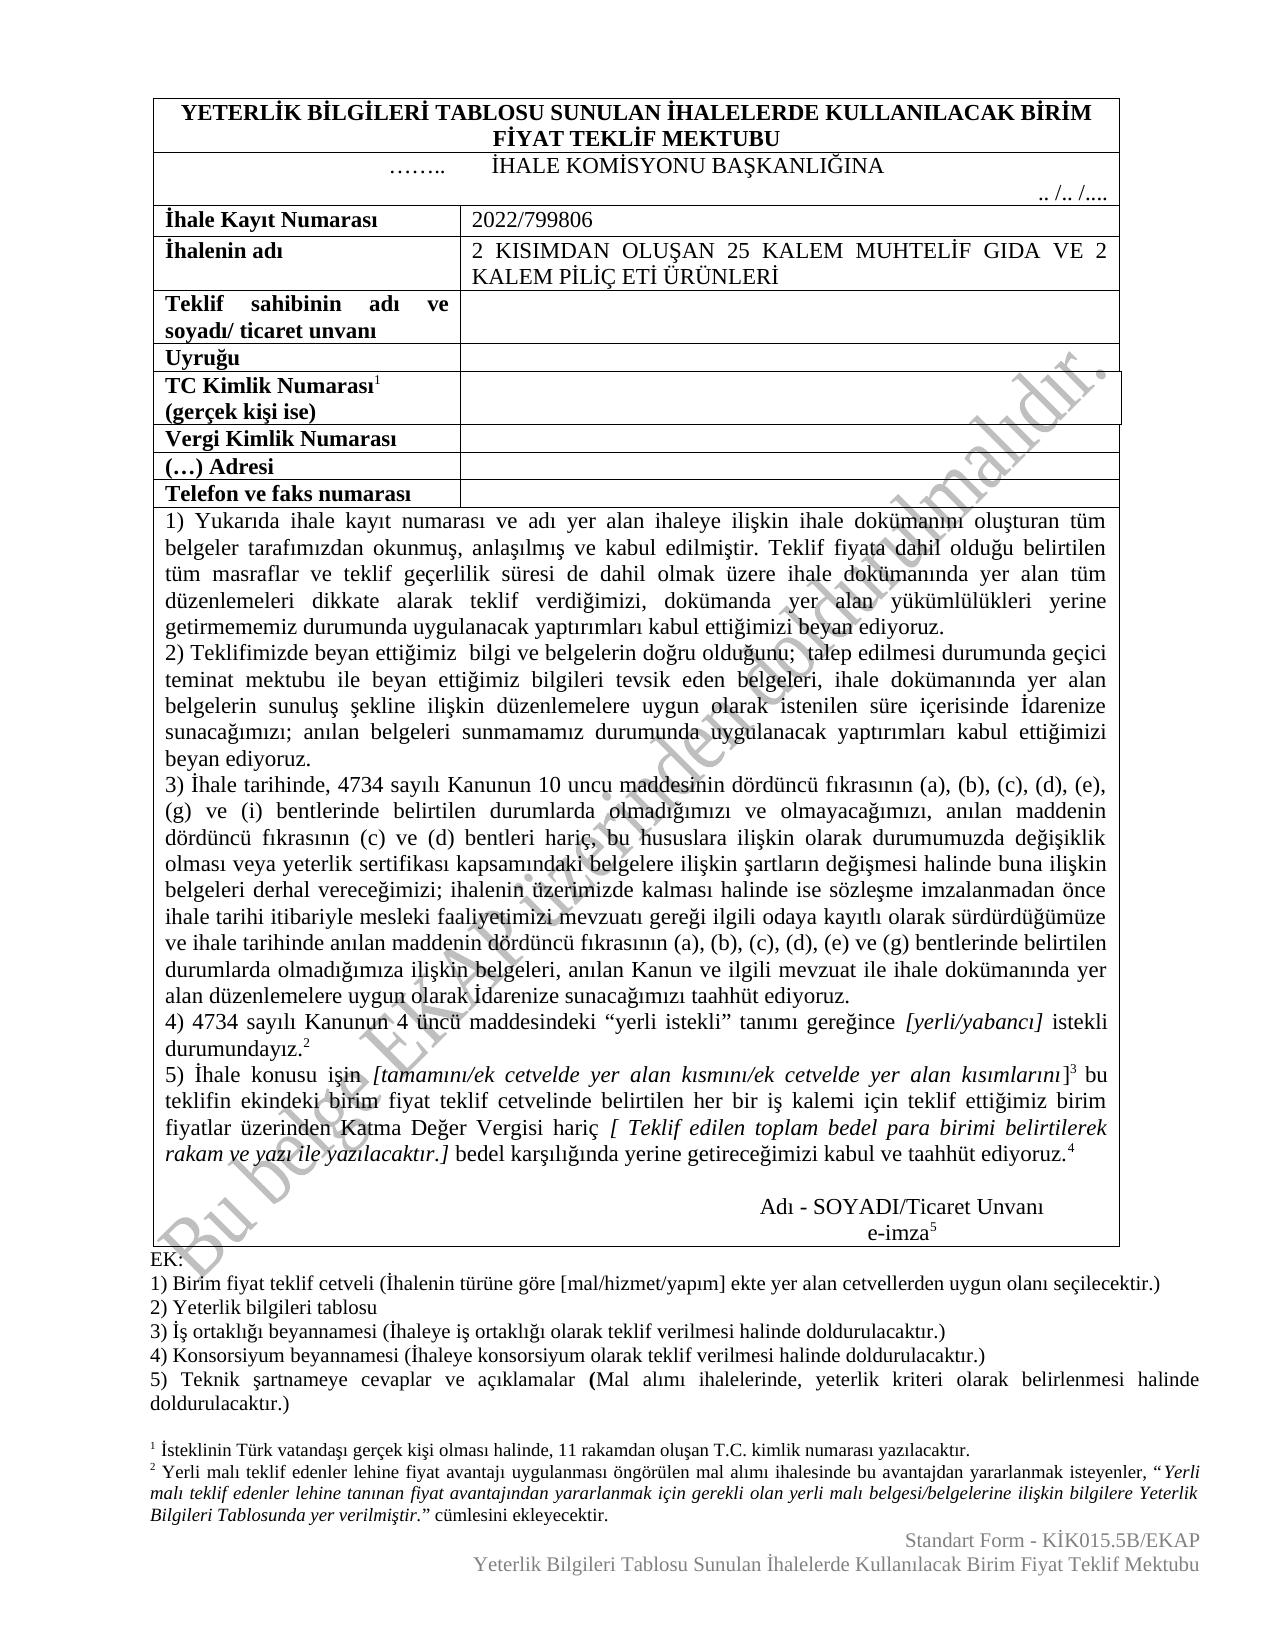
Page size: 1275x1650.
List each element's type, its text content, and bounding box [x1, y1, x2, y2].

table_cell [461, 291, 1119, 343]
table_cell Teklif sahibinin adı ve soyadı/ ticaret unvanı [154, 291, 460, 343]
table_cell 1) Yukarıda ihale kayıt numarası ve adı yer alan ihaleye ilişkin ihale dokümanını oluşturan tüm belgeler tarafımızdan okunmuş, anlaşılmış ve kabul edilmiştir. Teklif fiyata dahil olduğu belirtilen tüm masraflar ve teklif geçerlilik süresi de dahil olmak üzere ihale dokümanında yer alan tüm düzenlemeleri dikkate alarak teklif verdiğimizi, dokümanda yer alan yükümlülükleri yerine getirmememiz durumunda uygulanacak yaptırımları kabul ettiğimizi beyan ediyoruz. 2) Teklifimizde beyan ettiğimiz bilgi ve belgelerin doğru olduğunu; talep edilmesi durumunda geçici teminat mektubu ile beyan ettiğimiz bilgileri tevsik eden belgeleri, ihale dokümanında yer alan belgelerin sunuluş şekline ilişkin düzenlemelere uygun olarak istenilen süre içerisinde İdarenize sunacağımızı; anılan belgeleri sunmamamız durumunda uygulanacak yaptırımları kabul ettiğimizi beyan ediyoruz. 3) İhale tarihinde, 4734 sayılı Kanunun 10 uncu maddesinin dördüncü fıkrasının (a), (b), (c), (d), (e), (g) ve (i) bentlerinde belirtilen durumlarda olmadığımızı ve olmayacağımızı, anılan maddenin dördüncü fıkrasının (c) ve (d) bentleri hariç, bu hususlara ilişkin olarak durumumuzda değişiklik olması veya yeterlik sertifikası kapsamındaki belgelere ilişkin şartların değişmesi halinde buna ilişkin belgeleri derhal vereceğimizi; ihalenin üzerimizde kalması halinde ise sözleşme imzalanmadan önce ihale tarihi itibariyle mesleki faaliyetimizi mevzuatı gereği ilgili odaya kayıtlı olarak sürdürdüğümüze ve ihale tarihinde anılan maddenin dördüncü fıkrasının (a), (b), (c), (d), (e) ve (g) bentlerinde belirtilen durumlarda olmadığımıza ilişkin belgeleri, anılan Kanun ve ilgili mevzuat ile ihale dokümanında yer alan düzenlemelere uygun olarak İdarenize sunacağımızı taahhüt ediyoruz. 4) 4734 sayılı Kanunun 4 üncü maddesindeki “yerli istekli” tanımı gereğince [yerli/yabancı] istekli durumundayız.2 5) İhale konusu işin [tamamını/ek cetvelde yer alan kısmını/ek cetvelde yer alan kısımlarını]3 bu teklifin ekindeki birim fiyat teklif cetvelinde belirtilen her bir iş kalemi için teklif ettiğimiz birim fiyatlar üzerinden Katma Değer Vergisi hariç [ Teklif edilen toplam bedel para birimi belirtilerek rakam ve yazı ile yazılacaktır.] bedel karşılığında yerine getireceğimizi kabul ve taahhüt ediyoruz.4 Adı - SOYADI/Ticaret Unvanı e-imza5 [154, 508, 1119, 1246]
text 1 İsteklinin Türk vatandaşı gerçek kişi olması halinde, 11 rakamdan oluşan T.C. kimlik numarası yazılacaktır. [150, 1439, 1200, 1461]
table_cell Uyruğu [154, 344, 460, 371]
table_cell …….. İHALE KOMİSYONU BAŞKANLIĞINA .. /.. /.... [154, 153, 1119, 205]
table_cell [461, 453, 1119, 479]
table_cell 2 KISIMDAN OLUŞAN 25 KALEM MUHTELİF GIDA VE 2 KALEM PİLİÇ ETİ ÜRÜNLERİ [461, 237, 1119, 289]
table_cell TC Kimlik Numarası1 (gerçek kişi ise) [154, 372, 460, 424]
text 3) İş ortaklığı beyannamesi (İhaleye iş ortaklığı olarak teklif verilmesi halinde doldurulacaktır.) [75, 1319, 1200, 1343]
table_cell [461, 344, 1119, 371]
text 2 Yerli malı teklif edenler lehine fiyat avantajı uygulanması öngörülen mal alımı ihalesinde bu avantajdan yararlanmak isteyenler, “Yerli malı teklif edenler lehine tanınan fiyat avantajından yararlanmak için gerekli olan yerli malı belgesi/belgelerine ilişkin bilgilere Yeterlik Bilgileri Tablosunda yer verilmiştir.” cümlesini ekleyecektir. [150, 1461, 1200, 1525]
table_cell [461, 480, 1119, 507]
text 4) Konsorsiyum beyannamesi (İhaleye konsorsiyum olarak teklif verilmesi halinde doldurulacaktır.) [75, 1343, 1200, 1367]
table_cell [461, 372, 1121, 424]
text 5) Teknik şartnameye cevaplar ve açıklamalar (Mal alımı ihalelerinde, yeterlik kriteri olarak belirlenmesi halinde doldurulacaktır.) [150, 1367, 1200, 1415]
table_cell Vergi Kimlik Numarası [154, 425, 460, 452]
text 2) Yeterlik bilgileri tablosu [75, 1295, 1200, 1319]
table_cell Telefon ve faks numarası [154, 480, 460, 507]
table_header YETERLİK BİLGİLERİ TABLOSU SUNULAN İHALELERDE KULLANILACAK BİRİM FİYAT TEKLİF MEKTUBU [154, 99, 1119, 152]
table_cell İhale Kayıt Numarası [154, 206, 460, 236]
text 1) Birim fiyat teklif cetveli (İhalenin türüne göre [mal/hizmet/yapım] ekte yer alan cetvellerden uygun olanı seçilecektir.) [75, 1271, 1200, 1295]
table_cell 2022/799806 [461, 206, 1119, 236]
text EK: [75, 1247, 1200, 1271]
table_cell [461, 425, 1119, 452]
table_cell İhalenin adı [154, 237, 460, 289]
table_cell (…) Adresi [154, 453, 460, 479]
